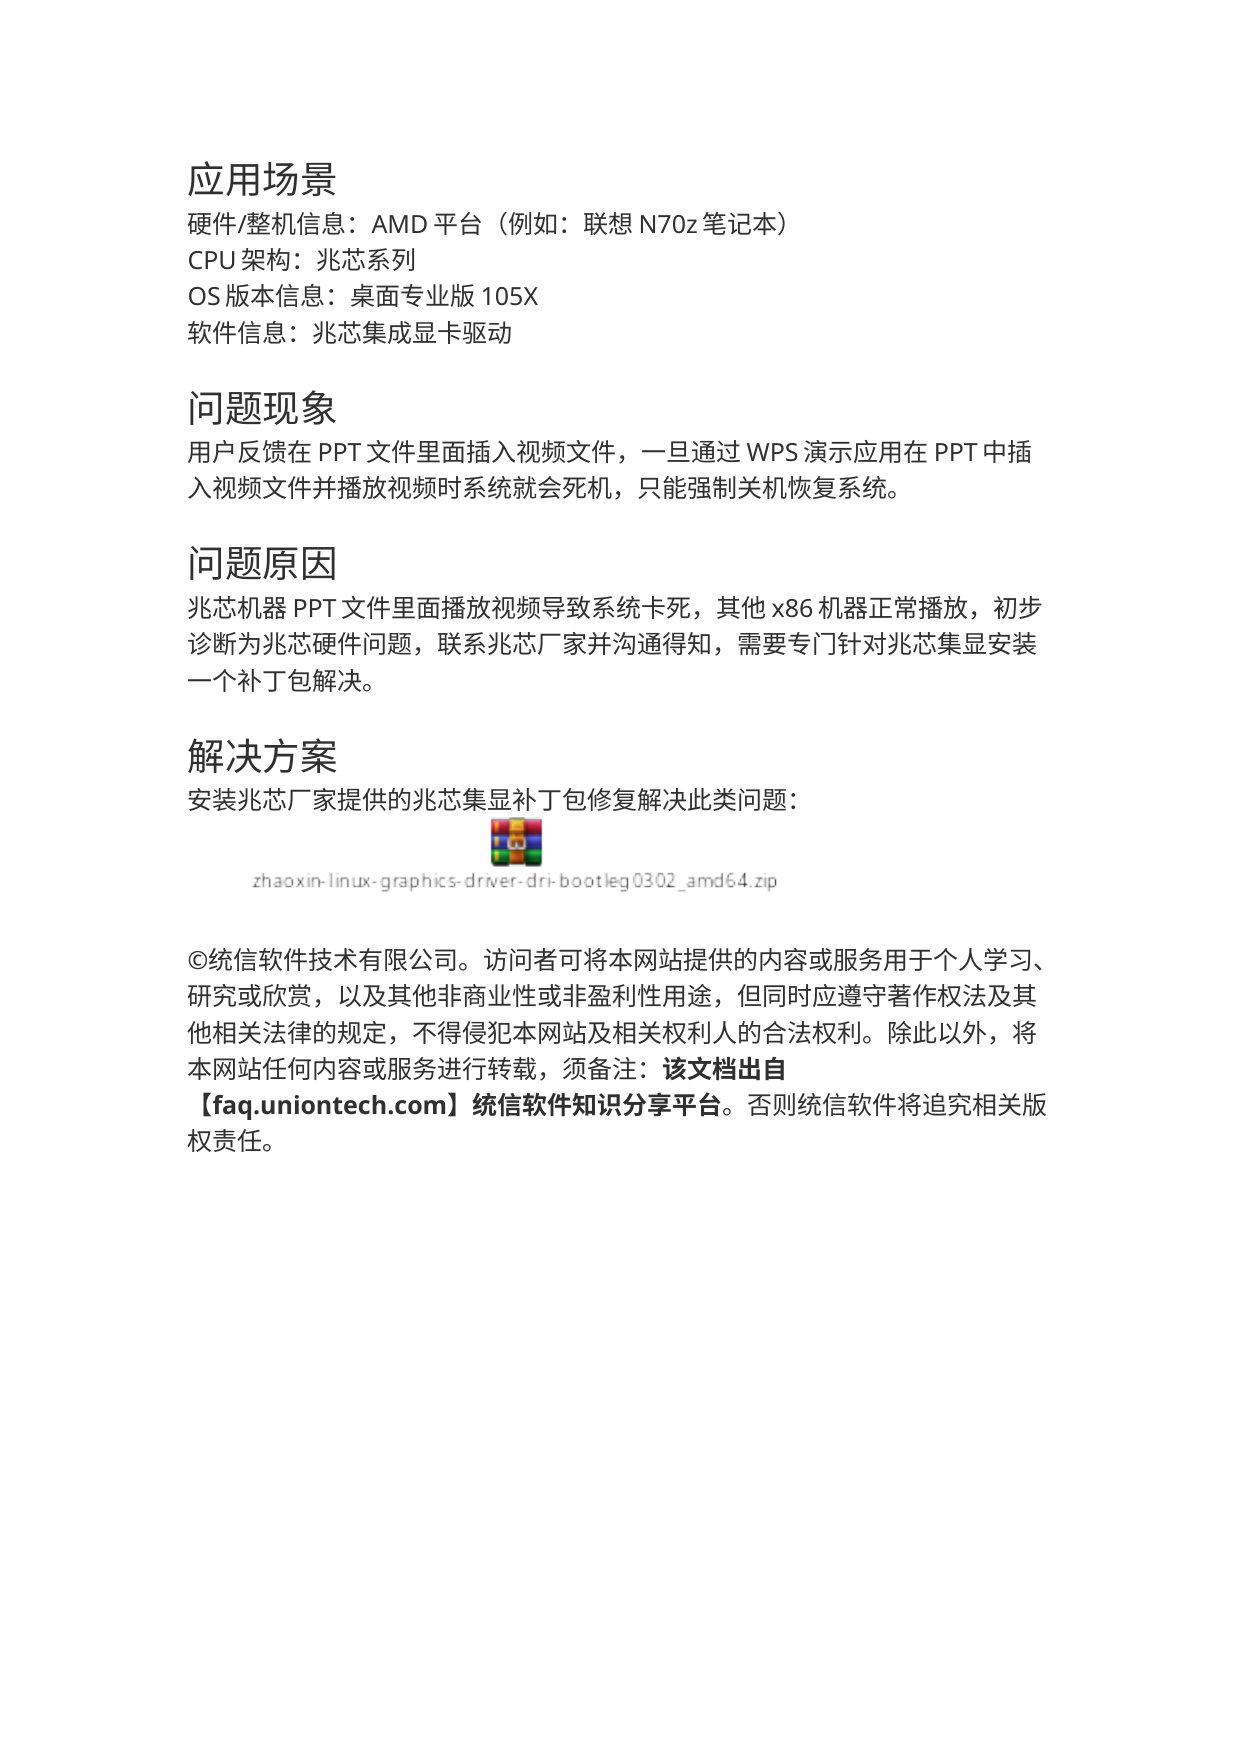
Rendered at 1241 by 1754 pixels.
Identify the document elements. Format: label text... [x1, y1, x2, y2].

text 安装兆芯厂家提供的兆芯集显补丁包修复解决此类问题： [187, 781, 1053, 817]
text ©统信软件技术有限公司。访问者可将本网站提供的内容或服务用于个人学习、研究或欣赏，以及其他非商业性或非盈利性用途，但同时应遵守著作权法及其他相关法律的规定，不得侵犯本网站及相关权利人的合法权利。除此以外，将本网站任何内容或服务进行转载，须备注：该文档出自【faq.uniontech.com】统信软件知识分享平台。否则统信软件将追究相关版权责任。 [187, 941, 1053, 1158]
text 兆芯机器PPT文件里面播放视频导致系统卡死，其他x86机器正常播放，初步诊断为兆芯硬件问题，联系兆芯厂家并沟通得知，需要专门针对兆芯集显安装一个补丁包解决。 [187, 589, 1053, 697]
text 硬件/整机信息：AMD平台（例如：联想N70z笔记本） [187, 204, 1053, 241]
text 问题现象 [187, 378, 1053, 433]
text 软件信息：兆芯集成显卡驱动 [187, 313, 1053, 349]
text CPU架构：兆芯系列 [187, 241, 1053, 277]
text 应用场景 [187, 150, 1053, 204]
text 解决方案 [187, 727, 1053, 781]
text 用户反馈在PPT文件里面插入视频文件，一旦通过WPS演示应用在PPT中插入视频文件并播放视频时系统就会死机，只能强制关机恢复系统。 [187, 433, 1053, 505]
text OS版本信息：桌面专业版105X [187, 277, 1053, 313]
text 问题原因 [187, 534, 1053, 589]
